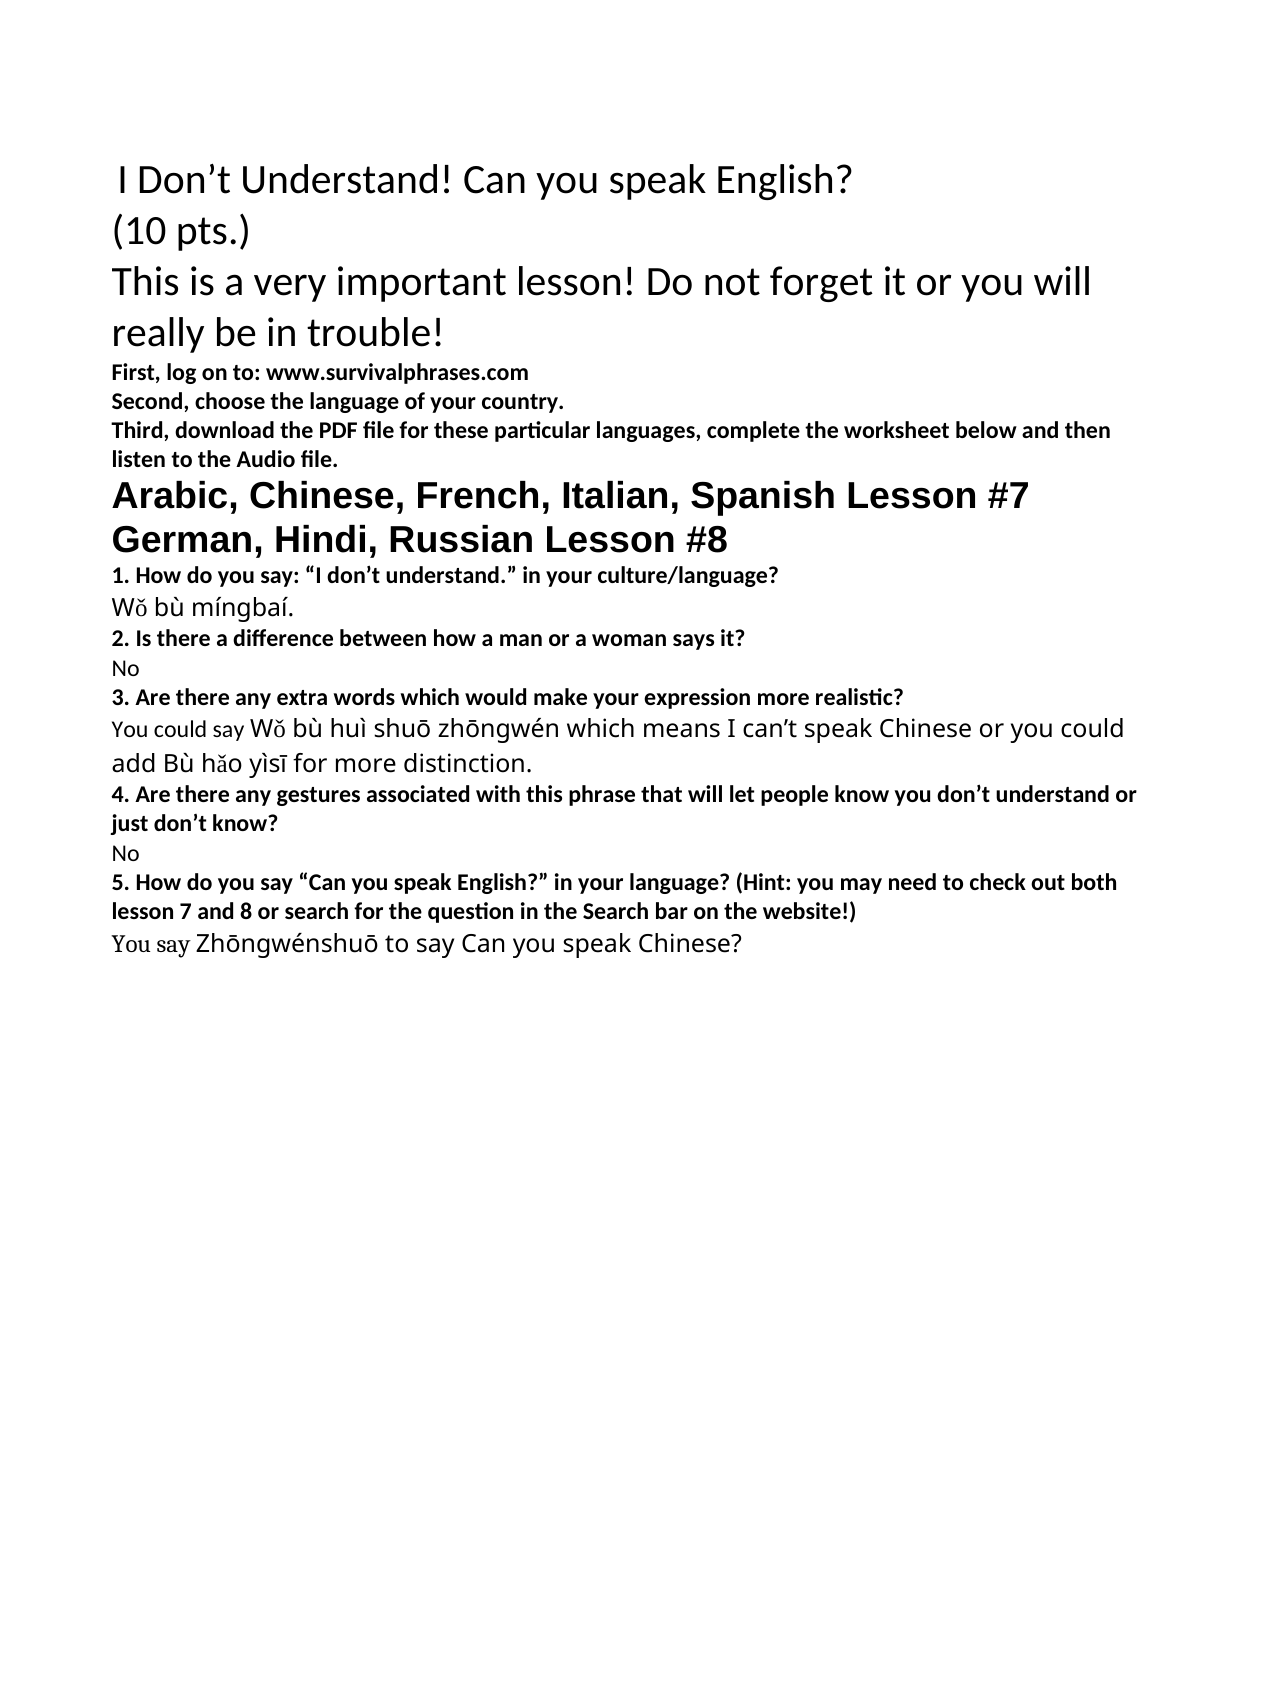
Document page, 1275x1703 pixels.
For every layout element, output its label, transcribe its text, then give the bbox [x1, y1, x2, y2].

text 5. How do you say “Can you speak English?” in your language? (Hint: you may need to check out both lesson 7 and 8 or search for the question in the Search bar on the website!) [111, 867, 1160, 926]
text German, Hindi, Russian Lesson #8 [111, 517, 1160, 560]
text First, log on to: www.survivalphrases.com [111, 357, 1160, 386]
text No [111, 838, 1160, 867]
text 3. Are there any extra words which would make your expression more realistic? [111, 682, 1160, 711]
text This is a very important lesson! Do not forget it or you will really be in trouble! [111, 255, 1160, 357]
text No [111, 653, 1160, 682]
text (10 pts.) [111, 204, 1160, 255]
text 4. Are there any gestures associated with this phrase that will let people know you don’t understand or just don’t know? [111, 779, 1160, 838]
text 2. Is there a difference between how a man or a woman says it? [111, 623, 1160, 653]
text Second, choose the language of your country. [111, 386, 1160, 415]
text Third, download the PDF file for these particular languages, complete the worksheet below and then listen to the Audio file. [111, 415, 1160, 474]
text I Don’t Understand! Can you speak English? [111, 153, 1160, 204]
text You could say Wǒ bù huì shuō zhōngwén which means I can’t speak Chinese or you could add Bù hǎo yìsī for more distinction. [111, 711, 1160, 779]
text Wǒ bù míngbaí. [111, 589, 1160, 623]
text Arabic, Chinese, French, Italian, Spanish Lesson #7 [111, 474, 1160, 517]
text You say Zhōngwénshuō to say Can you speak Chinese? [111, 926, 1160, 960]
text 1. How do you say: “I don’t understand.” in your culture/language? [111, 560, 1160, 589]
